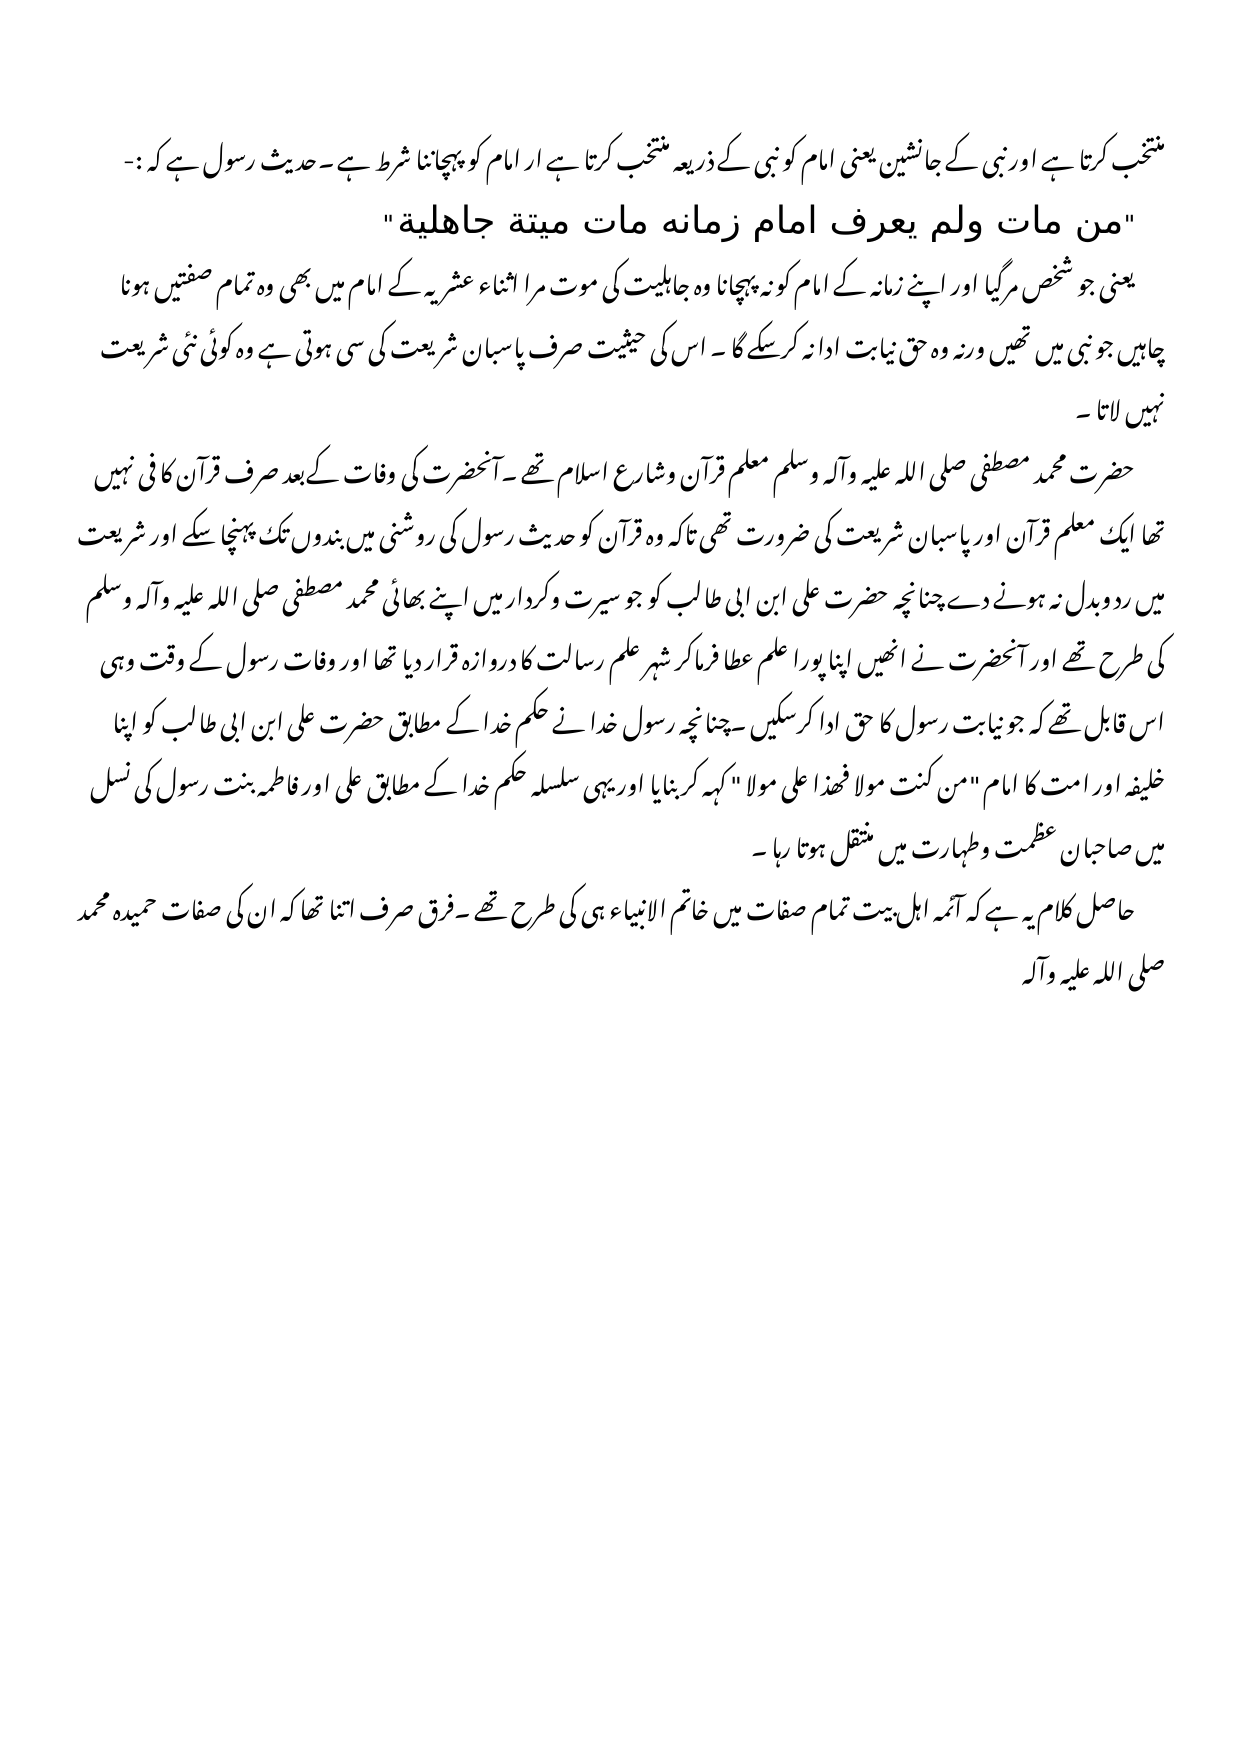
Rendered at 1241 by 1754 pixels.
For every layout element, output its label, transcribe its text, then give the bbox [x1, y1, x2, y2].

text حضرت محمد مصطفی صلی اللہ علیہ وآلہ وسلم معلم قرآن وشارع اسلام تھے ۔آنحضرت کی وفات کےبعد صرف قرآن کا فی نہیں تھا ایک معلم قرآن اور پاسبان شریعت کی ضرورت تھی تاکہ وہ قرآن کو حدیث رسول کی روشنی میں بندوں تک پہنچا سکے اور شریعت میں رد وبدل نہ ہونے دے چنانچہ حضرت علی ابن ابی طالب کو جو سیرت وکردار میں اپنے بھائی محمد مصطفی صلی اللہ علیہ وآلہ وسلم کی طرح تھے اور آنحضرت نے انھیں اپنا پورا علم عطا فرماکر شہر علم رسالت کا دروازہ قرار دیا تھا اور وفات رسول کے وقت وہی اس قابل تھے کہ جو نیابت رسول کا حق ادا کرسکیں ۔چنانچہ رسول خدا نے حکم خدا کے مطابق حضرت علی ابن ابی طالب کو اپنا خلیفہ اور امت کا امام "من کنت مولا فھذا علی مولا " کہہ کر بنایا اور یہی سلسلہ حکم خدا کے مطابق علی اور فاطمہ بنت رسول کی نسل میں صاحبان عظمت وطہارت میں منتقل ہوتا رہا ۔ [75, 435, 1165, 873]
text منتخب کرتا ہے اور نبی کے جانشین یعنی امام کو نبی کے ذریعہ منتخب کرتا ہے ار امام کو پہچاننا شرط ہے ۔حدیث رسول ہے کہ :- [75, 94, 1165, 185]
text حاصل کلام یہ ہے کہ آئمہ اہل بیت تمام صفات میں خاتم الانبیاء ہی کی طرح تھے ۔فرق صرف اتنا تھا کہ ان کی صفات حمیدہ محمد صلی اللہ علیہ وآلہ [75, 873, 1165, 998]
text یعنی جو شخص مرگیا اور اپنے زمانہ کے امام کو نہ پہچانا وہ جاہلیت کی موت مرا اثناء عشریہ کے امام میں بھی وہ تمام صفتیں ہونا چاہیں جو نبی میں تھیں ورنہ وہ حق نیابت ادا نہ کرسکے گا ۔ اس کی حیثیت صرف پاسبان شریعت کی سی ہوتی ہے وہ کوئی نئی شریعت نہیں لاتا ۔ [75, 248, 1165, 435]
text "من مات ولم یعرف امام زمانه مات میتة جاهلیة " [75, 185, 1165, 248]
